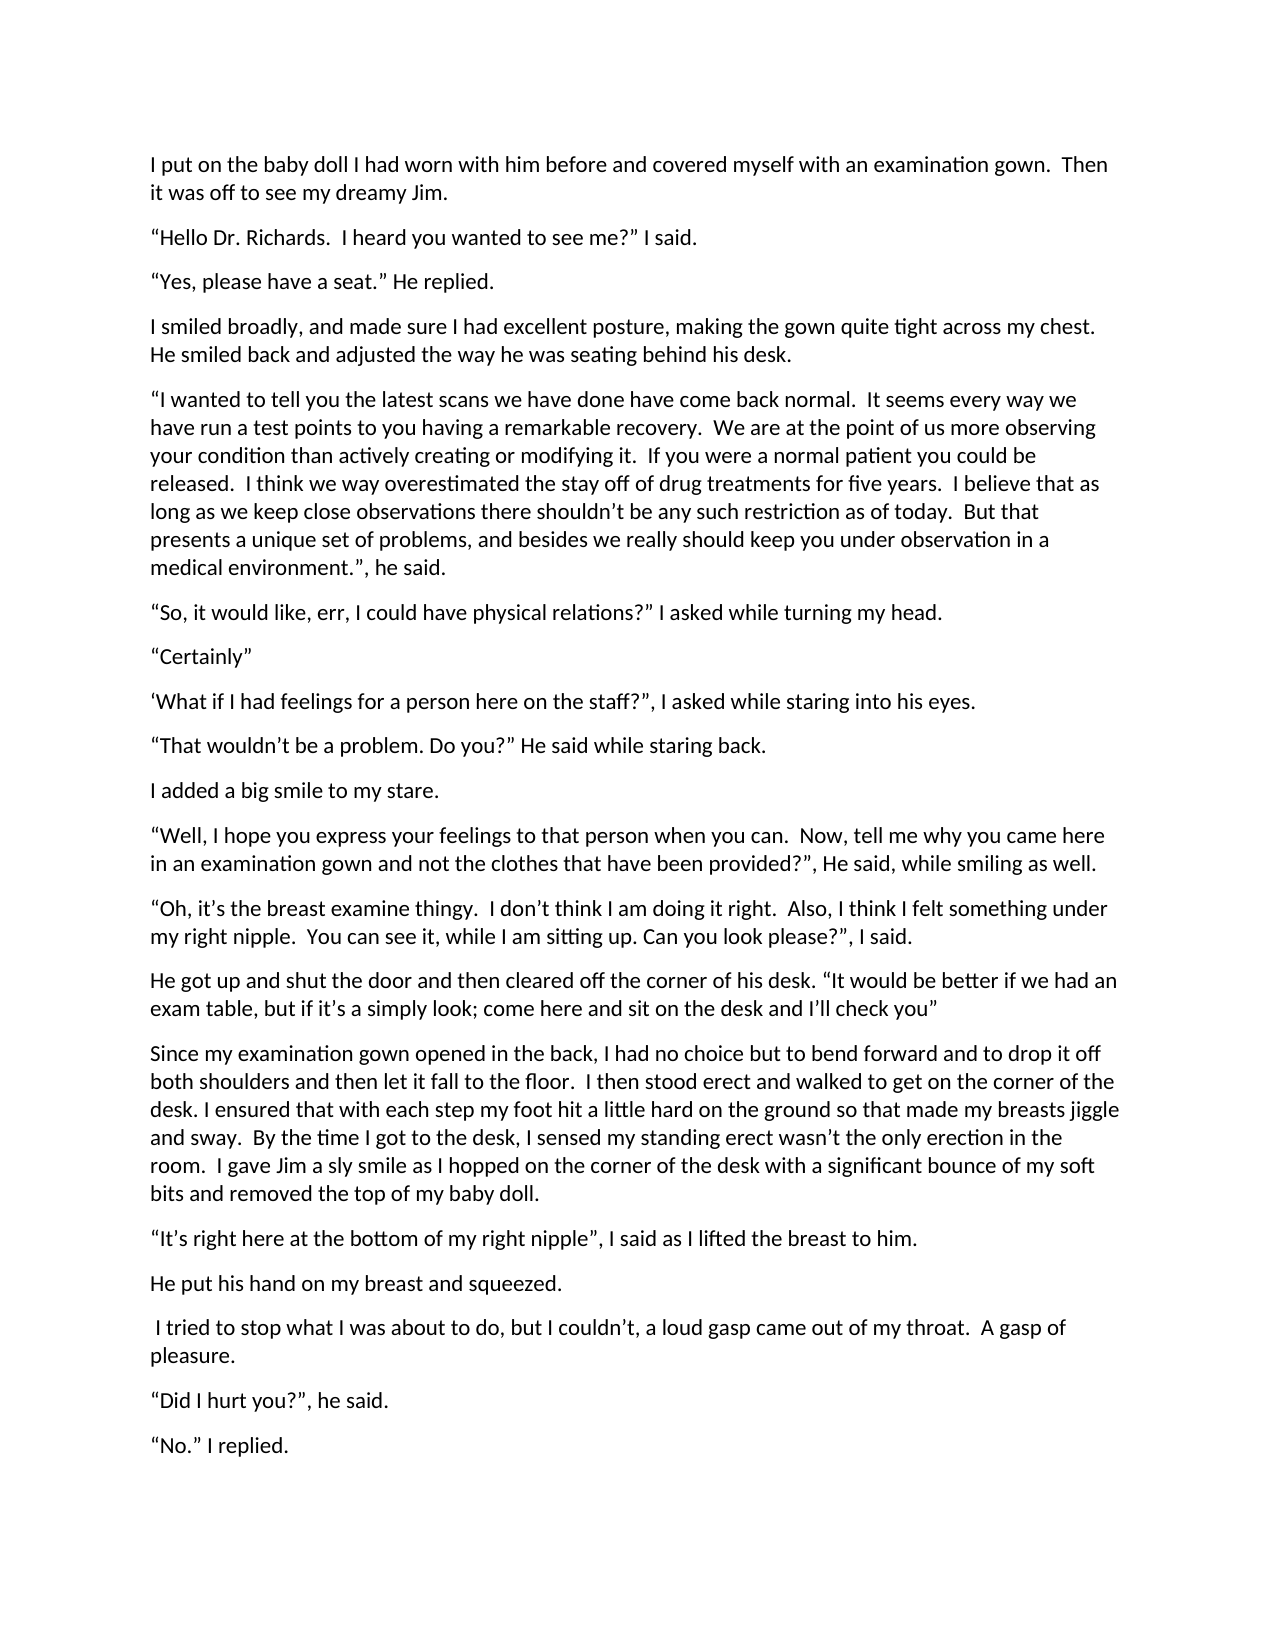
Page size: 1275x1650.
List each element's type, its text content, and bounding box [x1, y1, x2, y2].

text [150, 150, 1125, 206]
text He put his hand on my breast and squeezed. [150, 1269, 1125, 1297]
text He got up and shut the door and then cleared off the corner of his desk. “It would be better if we had an exam table, but if it’s a simply look; come here and sit on the desk and I’ll check you” [150, 966, 1125, 1022]
text “I wanted to tell you the latest scans we have done have come back normal. It seems every way we have run a test points to you having a remarkable recovery. We are at the point of us more observing your condition than actively creating or modifying it. If you were a normal patient you could be released. I think we way overestimated the stay off of drug treatments for five years. I believe that as long as we keep close observations there shouldn’t be any such restriction as of today. But that presents a unique set of problems, and besides we really should keep you under observation in a medical environment.”, he said. [150, 385, 1125, 581]
text “It’s right here at the bottom of my right nipple”, I said as I lifted the breast to him. [150, 1224, 1125, 1252]
text I added a big smile to my stare. [150, 776, 1125, 804]
text “Oh, it’s the breast examine thingy. I don’t think I am doing it right. Also, I think I felt something under my right nipple. You can see it, while I am sitting up. Can you look please?”, I said. [150, 894, 1125, 950]
text “That wouldn’t be a problem. Do you?” He said while staring back. [150, 732, 1125, 760]
text “So, it would like, err, I could have physical relations?” I asked while turning my head. [150, 598, 1125, 626]
text “Hello Dr. Richards. I heard you wanted to see me?” I said. [150, 223, 1125, 251]
text “Did I hurt you?”, he said. [150, 1386, 1125, 1414]
text Since my examination gown opened in the back, I had no choice but to bend forward and to drop it off both shoulders and then let it fall to the floor. I then stood erect and walked to get on the corner of the desk. I ensured that with each step my foot hit a little hard on the ground so that made my breasts jiggle and sway. By the time I got to the desk, I sensed my standing erect wasn’t the only erection in the room. I gave Jim a sly smile as I hopped on the corner of the desk with a significant bounce of my soft bits and removed the top of my baby doll. [150, 1039, 1125, 1207]
text “Well, I hope you express your feelings to that person when you can. Now, tell me why you came here in an examination gown and not the clothes that have been provided?”, He said, while smiling as well. [150, 821, 1125, 877]
text I smiled broadly, and made sure I had excellent posture, making the gown quite tight across my chest. He smiled back and adjusted the way he was seating behind his desk. [150, 312, 1125, 368]
text ‘What if I had feelings for a person here on the staff?”, I asked while staring into his eyes. [150, 687, 1125, 715]
text “Yes, please have a seat.” He replied. [150, 267, 1125, 295]
text “No.” I replied. [150, 1431, 1125, 1459]
text “Certainly” [150, 642, 1125, 670]
text I tried to stop what I was about to do, but I couldn’t, a loud gasp came out of my throat. A gasp of pleasure. [150, 1313, 1125, 1369]
